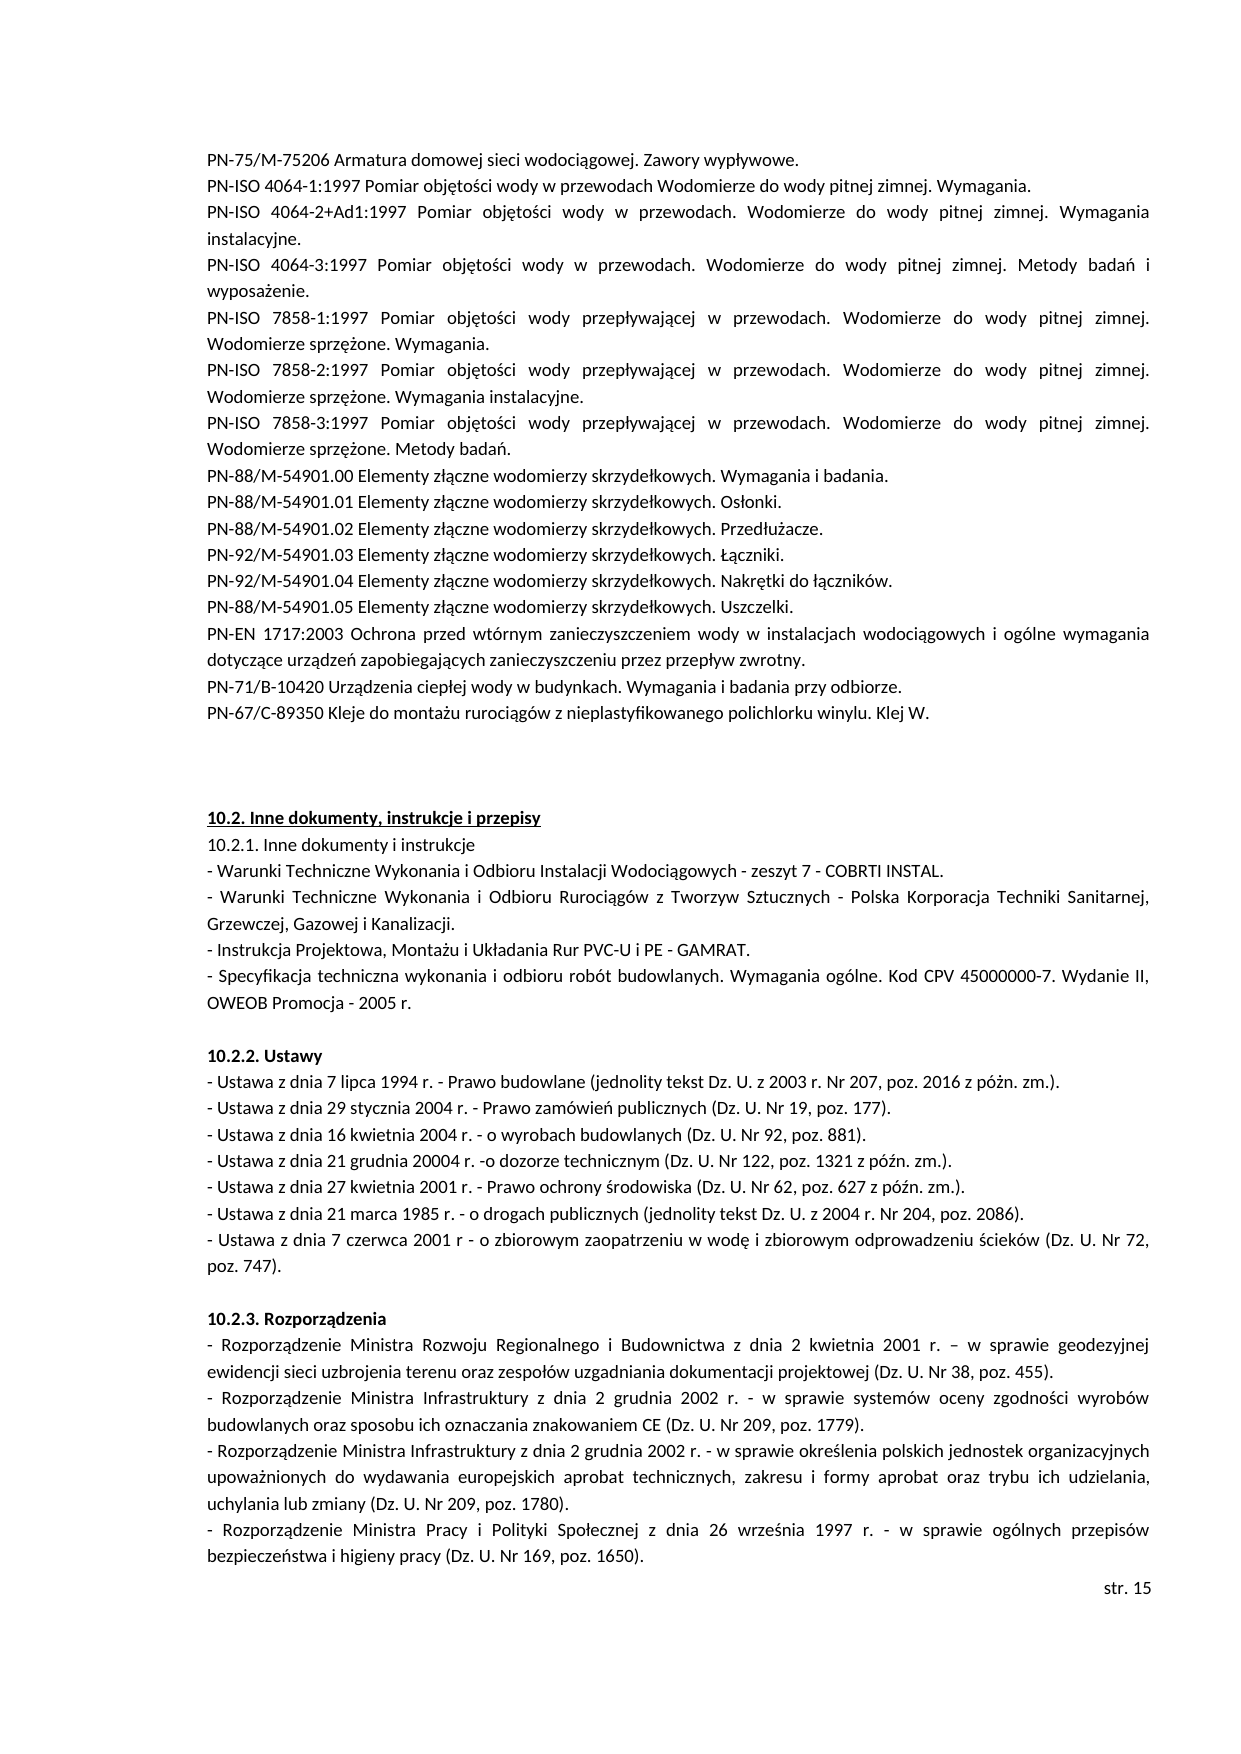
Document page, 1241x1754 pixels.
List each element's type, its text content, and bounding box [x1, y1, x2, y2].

text PN-ISO 7858-1:1997 Pomiar objętości wody przepływającej w przewodach. Wodomierze do wody pitnej zimnej. Wodomierze sprzężone. Wymagania. [207, 306, 1152, 355]
text - Ustawa z dnia 16 kwietnia 2004 r. - o wyrobach budowlanych (Dz. U. Nr 92, poz. 881). [207, 1123, 1152, 1146]
text PN-ISO 7858-2:1997 Pomiar objętości wody przepływającej w przewodach. Wodomierze do wody pitnej zimnej. Wodomierze sprzężone. Wymagania instalacyjne. [207, 358, 1152, 408]
text - Ustawa z dnia 21 grudnia 20004 r. -o dozorze technicznym (Dz. U. Nr 122, poz. 1321 z późn. zm.). [207, 1149, 1152, 1172]
text PN-75/M-75206 Armatura domowej sieci wodociągowej. Zawory wypływowe. [207, 148, 1152, 171]
text PN-88/M-54901.01 Elementy złączne wodomierzy skrzydełkowych. Osłonki. [207, 490, 1152, 513]
text PN-88/M-54901.05 Elementy złączne wodomierzy skrzydełkowych. Uszczelki. [207, 596, 1152, 619]
text - Ustawa z dnia 7 czerwca 2001 r - o zbiorowym zaopatrzeniu w wodę i zbiorowym odprowadzeniu ścieków (Dz. U. Nr 72, poz. 747). [207, 1228, 1152, 1277]
text 10.2.1. Inne dokumenty i instrukcje [207, 833, 1152, 856]
text - Warunki Techniczne Wykonania i Odbioru Rurociągów z Tworzyw Sztucznych - Polska Korporacja Techniki Sanitarnej, Grzewczej, Gazowej i Kanalizacji. [207, 886, 1152, 935]
text PN-92/M-54901.04 Elementy złączne wodomierzy skrzydełkowych. Nakrętki do łączników. [207, 569, 1152, 592]
text - Warunki Techniczne Wykonania i Odbioru Instalacji Wodociągowych - zeszyt 7 - COBRTI INSTAL. [207, 859, 1152, 882]
text PN-67/C-89350 Kleje do montażu rurociągów z nieplastyfikowanego polichlorku winylu. Klej W. [207, 701, 1152, 724]
text - Ustawa z dnia 27 kwietnia 2001 r. - Prawo ochrony środowiska (Dz. U. Nr 62, poz. 627 z późn. zm.). [207, 1176, 1152, 1198]
text PN-92/M-54901.03 Elementy złączne wodomierzy skrzydełkowych. Łączniki. [207, 543, 1152, 566]
text 10.2.2. Ustawy [207, 1044, 1152, 1067]
text - Rozporządzenie Ministra Infrastruktury z dnia 2 grudnia 2002 r. - w sprawie określenia polskich jednostek organizacyjnych upoważnionych do wydawania europejskich aprobat technicznych, zakresu i formy aprobat oraz trybu ich udzielania, uchylania lub zmiany (Dz. U. Nr 209, poz. 1780). [207, 1439, 1152, 1515]
text PN-ISO 4064-3:1997 Pomiar objętości wody w przewodach. Wodomierze do wody pitnej zimnej. Metody badań i wyposażenie. [207, 253, 1152, 302]
text PN-88/M-54901.00 Elementy złączne wodomierzy skrzydełkowych. Wymagania i badania. [207, 464, 1152, 487]
text PN-71/B-10420 Urządzenia ciepłej wody w budynkach. Wymagania i badania przy odbiorze. [207, 675, 1152, 698]
text PN-ISO 4064-2+Ad1:1997 Pomiar objętości wody w przewodach. Wodomierze do wody pitnej zimnej. Wymagania instalacyjne. [207, 200, 1152, 250]
text - Rozporządzenie Ministra Pracy i Polityki Społecznej z dnia 26 września 1997 r. - w sprawie ogólnych przepisów bezpieczeństwa i higieny pracy (Dz. U. Nr 169, poz. 1650). [207, 1518, 1152, 1567]
text PN-88/M-54901.02 Elementy złączne wodomierzy skrzydełkowych. Przedłużacze. [207, 517, 1152, 539]
text - Specyfikacja techniczna wykonania i odbioru robót budowlanych. Wymagania ogólne. Kod CPV 45000000-7. Wydanie II, OWEOB Promocja - 2005 r. [207, 965, 1152, 1014]
text PN-ISO 7858-3:1997 Pomiar objętości wody przepływającej w przewodach. Wodomierze do wody pitnej zimnej. Wodomierze sprzężone. Metody badań. [207, 411, 1152, 461]
text PN-ISO 4064-1:1997 Pomiar objętości wody w przewodach Wodomierze do wody pitnej zimnej. Wymagania. [207, 174, 1152, 197]
text 10.2.3. Rozporządzenia [207, 1307, 1152, 1330]
text - Rozporządzenie Ministra Infrastruktury z dnia 2 grudnia 2002 r. - w sprawie systemów oceny zgodności wyrobów budowlanych oraz sposobu ich oznaczania znakowaniem CE (Dz. U. Nr 209, poz. 1779). [207, 1386, 1152, 1436]
text - Ustawa z dnia 29 stycznia 2004 r. - Prawo zamówień publicznych (Dz. U. Nr 19, poz. 177). [207, 1096, 1152, 1119]
text - Ustawa z dnia 7 lipca 1994 r. - Prawo budowlane (jednolity tekst Dz. U. z 2003 r. Nr 207, poz. 2016 z póżn. zm.). [207, 1070, 1152, 1093]
subtitle 10.2. Inne dokumenty, instrukcje i przepisy [207, 807, 1152, 829]
text - Ustawa z dnia 21 marca 1985 r. - o drogach publicznych (jednolity tekst Dz. U. z 2004 r. Nr 204, poz. 2086). [207, 1202, 1152, 1225]
text PN-EN 1717:2003 Ochrona przed wtórnym zanieczyszczeniem wody w instalacjach wodociągowych i ogólne wymagania dotyczące urządzeń zapobiegających zanieczyszczeniu przez przepływ zwrotny. [207, 622, 1152, 671]
text - Instrukcja Projektowa, Montażu i Układania Rur PVC-U i PE - GAMRAT. [207, 938, 1152, 961]
text - Rozporządzenie Ministra Rozwoju Regionalnego i Budownictwa z dnia 2 kwietnia 2001 r. – w sprawie geodezyjnej ewidencji sieci uzbrojenia terenu oraz zespołów uzgadniania dokumentacji projektowej (Dz. U. Nr 38, poz. 455). [207, 1334, 1152, 1383]
